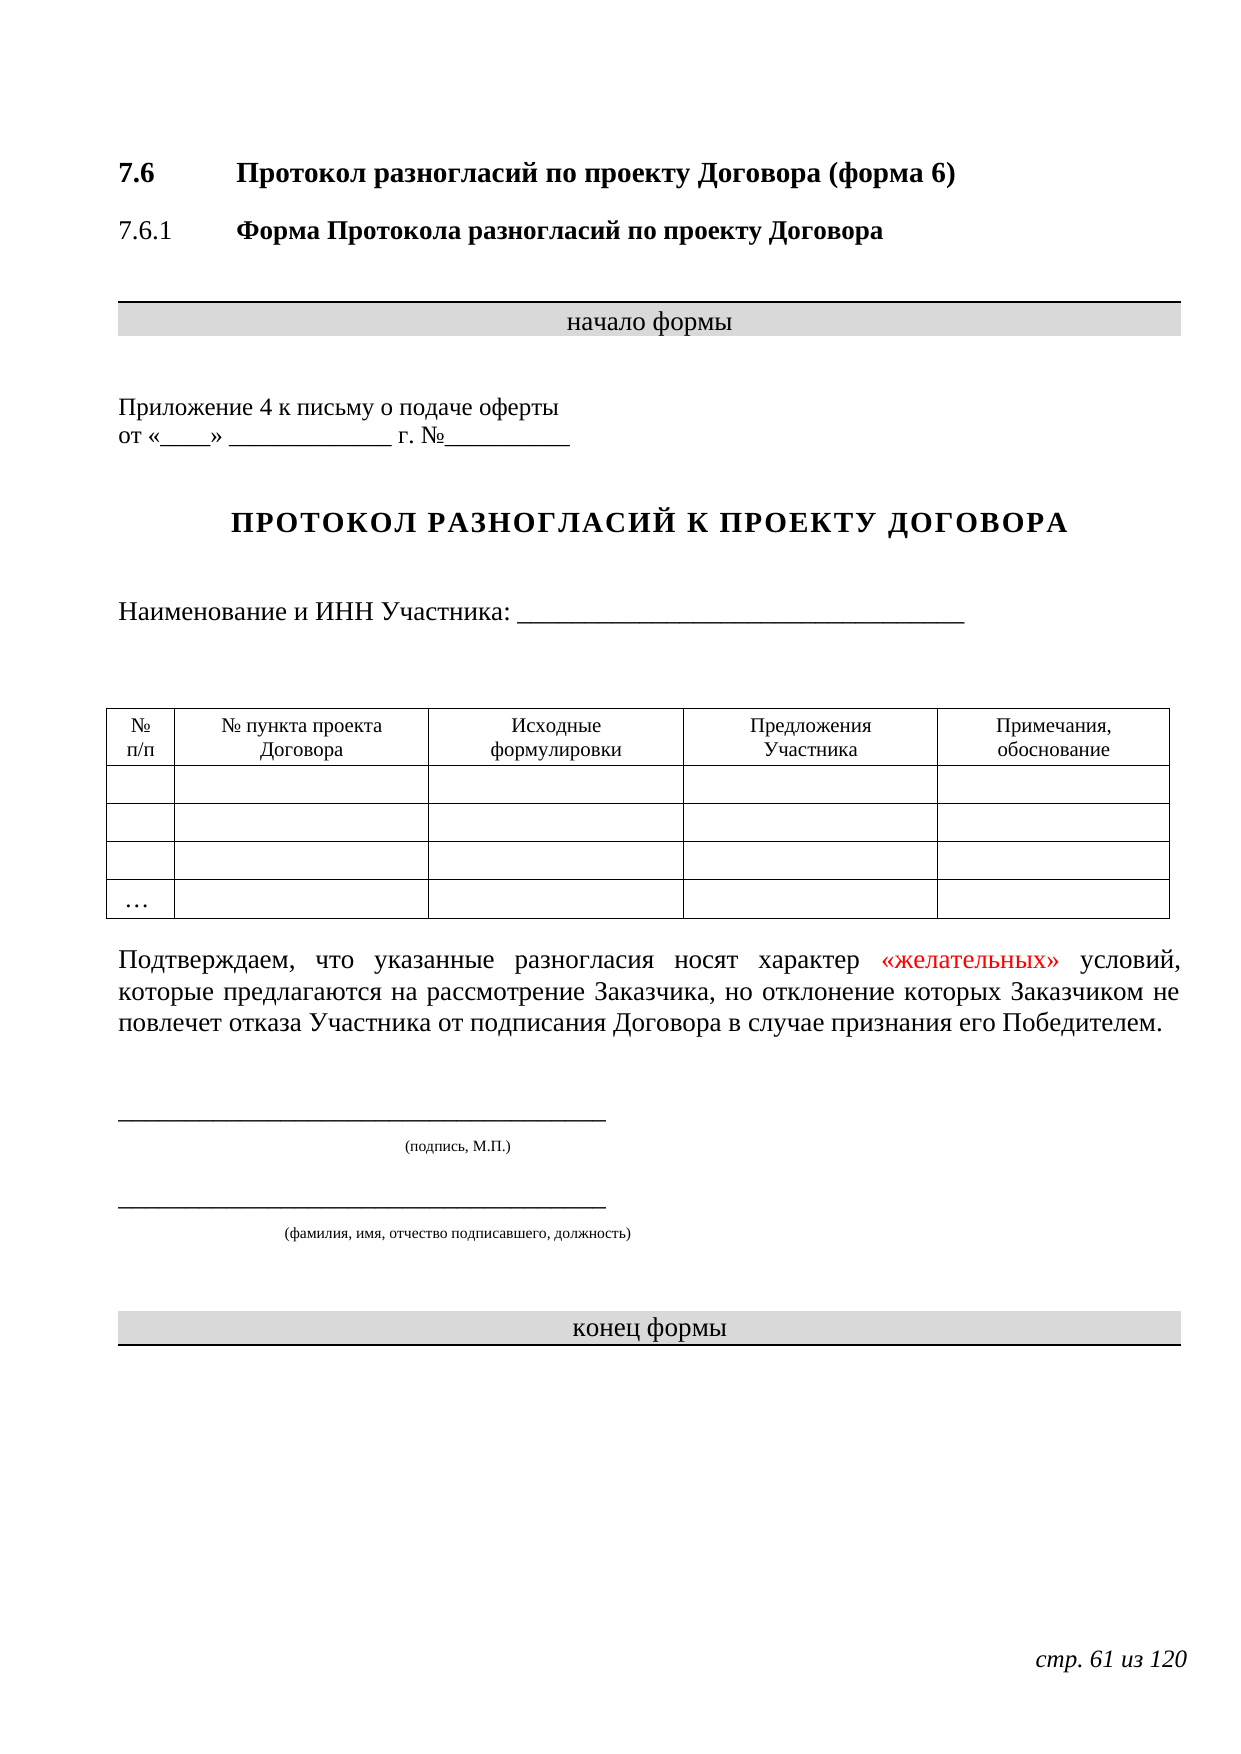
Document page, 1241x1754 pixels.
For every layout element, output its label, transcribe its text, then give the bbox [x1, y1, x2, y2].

text конец формы [118, 1311, 1181, 1344]
text Форма Протокола разногласий по проекту Договора [118, 214, 1181, 245]
table_cell [429, 842, 683, 879]
table_header Примечания, обоснование [938, 709, 1169, 765]
table_header № п/п [107, 709, 174, 765]
text Наименование и ИНН Участника: _________________________________ [118, 595, 1181, 626]
table_cell [107, 766, 174, 803]
table_cell [429, 766, 683, 803]
text (подпись, М.П.) [118, 1137, 797, 1168]
table_cell [938, 766, 1169, 803]
table_cell [175, 880, 428, 917]
subtitle Протокол разногласий по проекту Договора (форма 6) [118, 156, 1181, 189]
table_cell [938, 842, 1169, 879]
table_cell [429, 804, 683, 841]
table_header № пункта проекта Договора [175, 709, 428, 765]
table_cell [684, 880, 937, 917]
table_cell [938, 880, 1169, 917]
table_header Исходные формулировки [429, 709, 683, 765]
text (фамилия, имя, отчество подписавшего, должность) [118, 1224, 797, 1255]
table_cell [175, 766, 428, 803]
table_cell [684, 766, 937, 803]
table_cell [684, 842, 937, 879]
text Подтверждаем, что указанные разногласия носят характер «желательных» условий, которые предлагаются на рассмотрение Заказчика, но отклонение которых Заказчиком не повлечет отказа Участника от подписания Договора в случае признания его Победителем. [118, 943, 1181, 1037]
text начало формы [118, 303, 1181, 336]
table_cell [107, 842, 174, 879]
text ____________________________________ [118, 1093, 1181, 1124]
table_header Предложения Участника [684, 709, 937, 765]
table_cell [107, 804, 174, 841]
table_cell [429, 880, 683, 917]
table_cell [938, 804, 1169, 841]
table_cell [175, 804, 428, 841]
table_cell [684, 804, 937, 841]
text ____________________________________ [118, 1180, 1181, 1212]
table_cell … [107, 880, 174, 917]
table_cell [175, 842, 428, 879]
text Протокол разногласий к проекту Договора [118, 506, 1181, 539]
text Приложение 4 к письму о подаче оферты от «____» _____________ г. №__________ [118, 392, 1181, 449]
